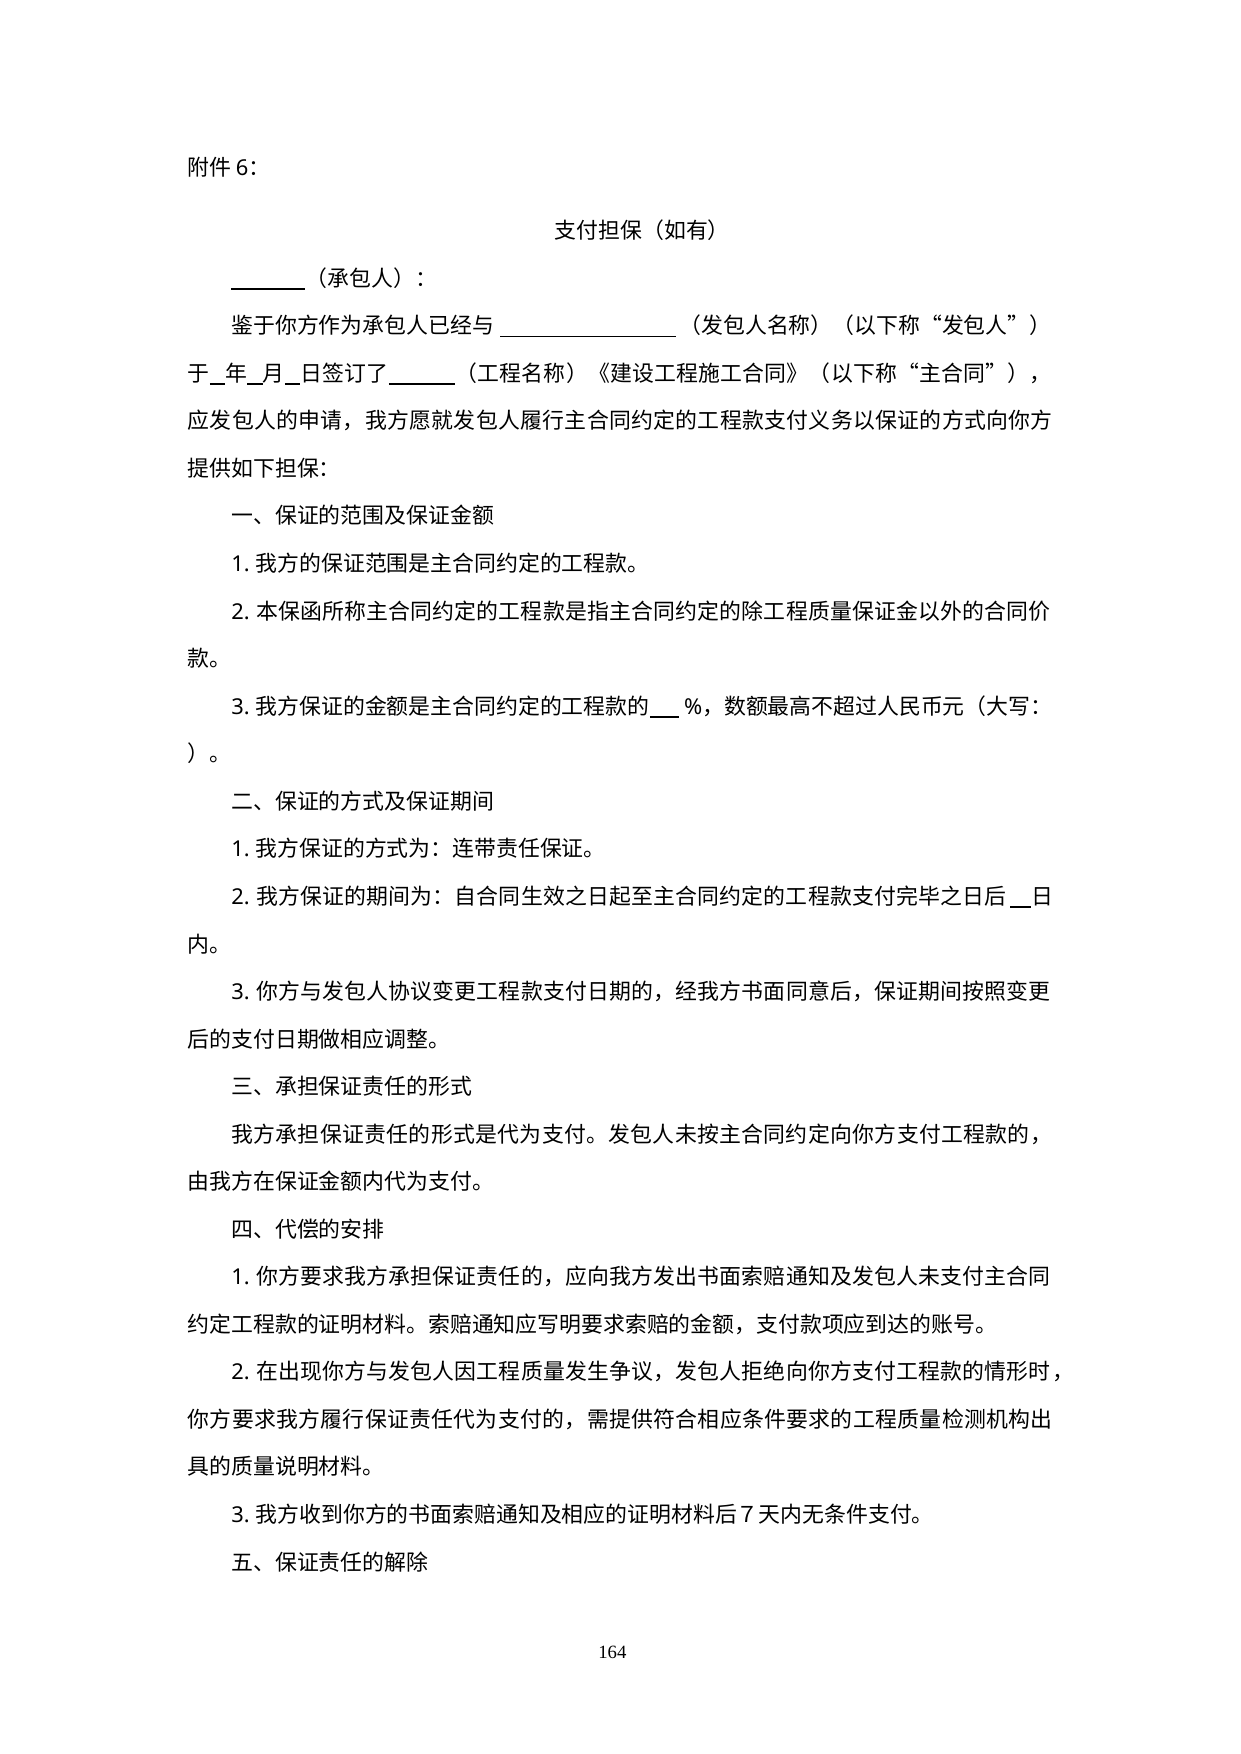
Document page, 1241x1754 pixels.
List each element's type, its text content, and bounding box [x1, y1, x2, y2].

text 附件6： [187, 150, 1053, 182]
text 2. 在出现你方与发包人因工程质量发生争议，发包人拒绝向你方支付工程款的情形时，你方要求我方履行保证责任代为支付的，需提供符合相应条件要求的工程质量检测机构出具的质量说明材料。 [187, 1354, 1053, 1481]
text 五、保证责任的解除 [187, 1544, 1053, 1576]
text 3. 我方收到你方的书面索赔通知及相应的证明材料后７天内无条件支付。 [187, 1497, 1053, 1529]
text 2. 我方保证的期间为：自合同生效之日起至主合同约定的工程款支付完毕之日后 日内。 [187, 879, 1053, 958]
text 3. 我方保证的金额是主合同约定的工程款的 %，数额最高不超过人民币元（大写： ）。 [187, 689, 1053, 768]
text 三、承担保证责任的形式 [187, 1069, 1053, 1101]
text 1. 我方保证的方式为：连带责任保证。 [187, 831, 1053, 863]
text 3. 你方与发包人协议变更工程款支付日期的，经我方书面同意后，保证期间按照变更后的支付日期做相应调整。 [187, 974, 1053, 1053]
text 我方承担保证责任的形式是代为支付。发包人未按主合同约定向你方支付工程款的，由我方在保证金额内代为支付。 [187, 1117, 1053, 1196]
text 2. 本保函所称主合同约定的工程款是指主合同约定的除工程质量保证金以外的合同价款。 [187, 594, 1053, 673]
text 四、代偿的安排 [187, 1212, 1053, 1243]
text 一、保证的范围及保证金额 [187, 498, 1053, 530]
text 1. 你方要求我方承担保证责任的，应向我方发出书面索赔通知及发包人未支付主合同约定工程款的证明材料。索赔通知应写明要求索赔的金额，支付款项应到达的账号。 [187, 1259, 1053, 1338]
text 1. 我方的保证范围是主合同约定的工程款。 [187, 546, 1053, 578]
text 二、保证的方式及保证期间 [187, 784, 1053, 816]
text 鉴于你方作为承包人已经与 （发包人名称）（以下称“发包人”）于 年 月 日签订了 （工程名称）《建设工程施工合同》（以下称“主合同”），应发包人的申请，我方愿就发包人履行主合同约定的工程款支付义务以保证的方式向你方提供如下担保： [187, 308, 1053, 483]
text （承包人）： [187, 261, 1053, 293]
text 支付担保（如有） [187, 213, 1053, 245]
